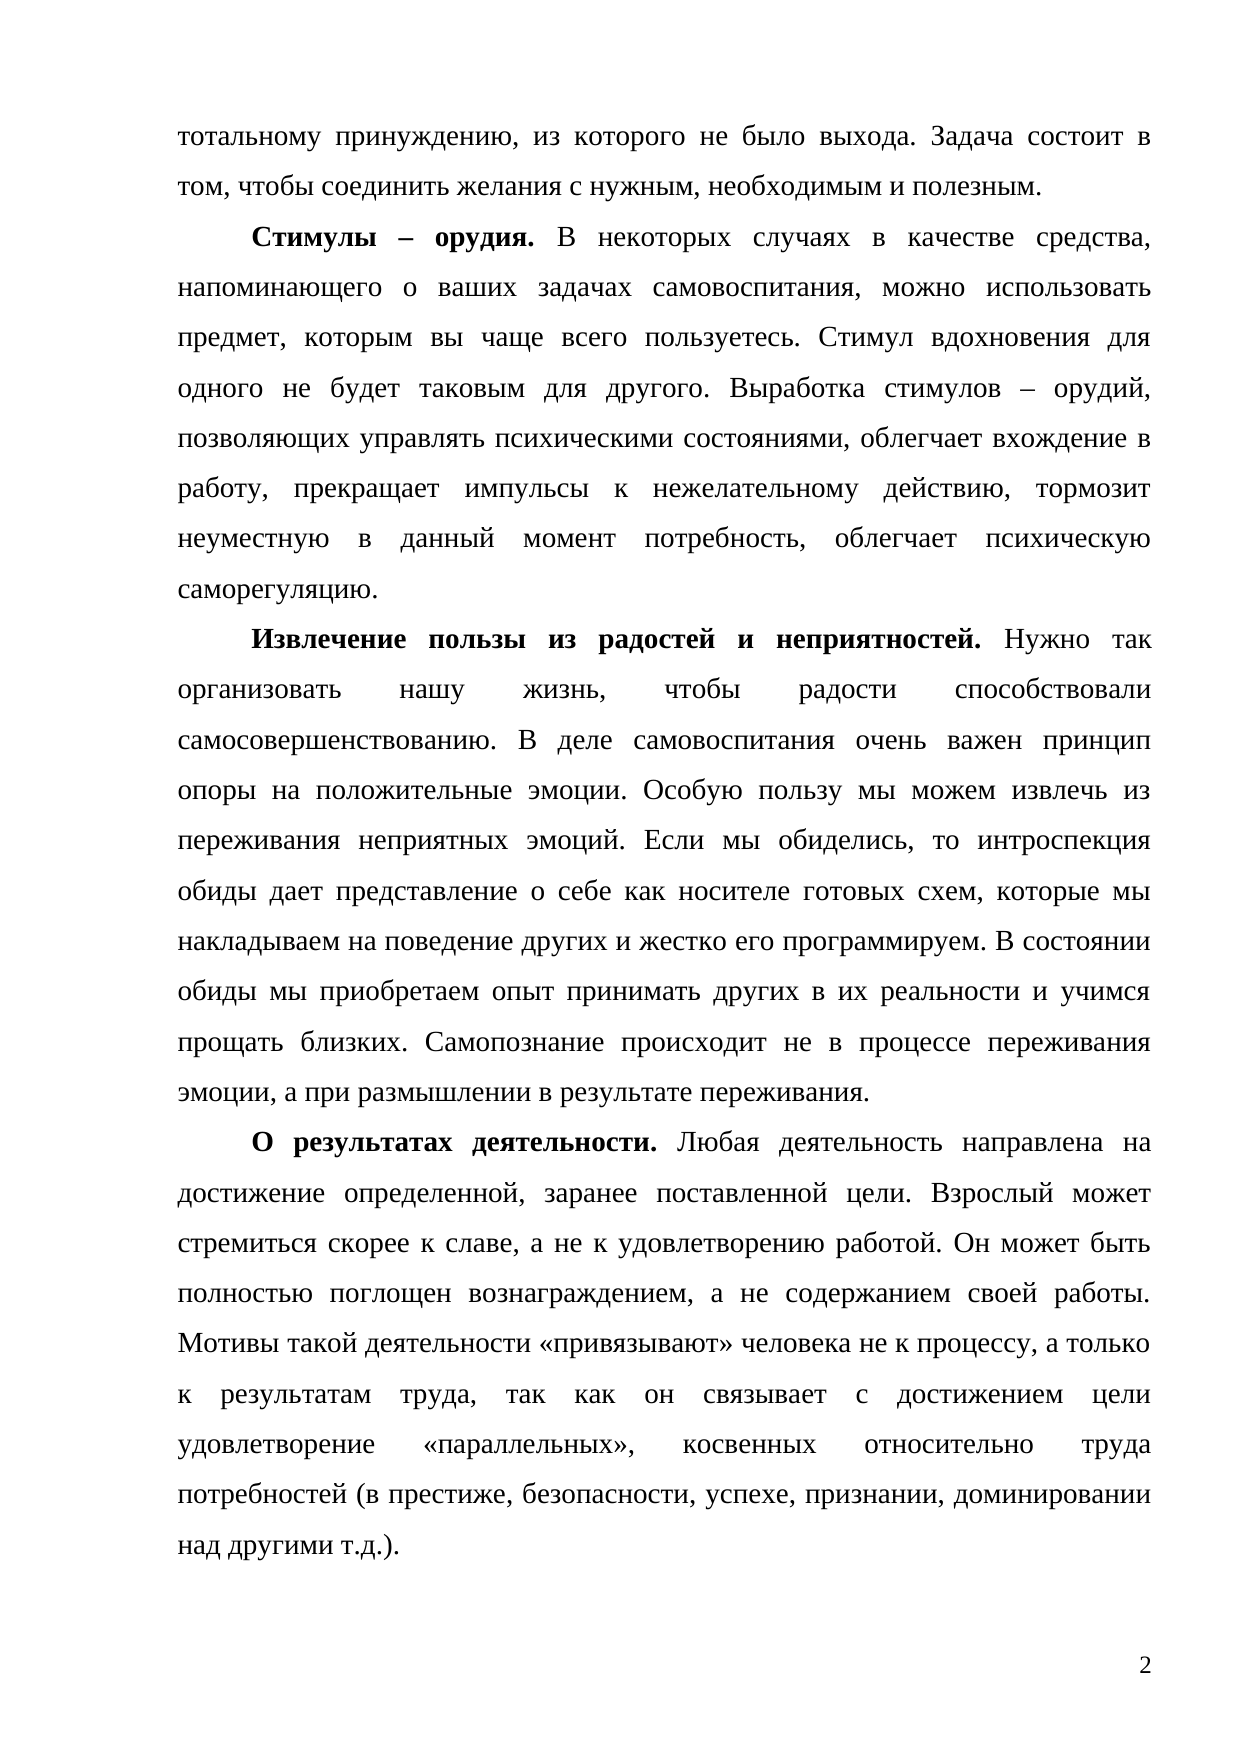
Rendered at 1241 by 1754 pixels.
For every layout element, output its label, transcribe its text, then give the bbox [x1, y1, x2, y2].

text Стимулы – орудия. В некоторых случаях в качестве средства, напоминающего о ваших задачах самовоспитания, можно использовать предмет, которым вы чаще всего пользуетесь. Стимул вдохновения для одного не будет таковым для другого. Выработка стимулов – орудий, позволяющих управлять психическими состояниями, облегчает вхождение в работу, прекращает импульсы к нежелательному действию, тормозит неуместную в данный момент потребность, облегчает психическую саморегуляцию. [177, 219, 1152, 604]
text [177, 118, 1152, 202]
text Извлечение пользы из радостей и неприятностей. Нужно так организовать нашу жизнь, чтобы радости способствовали самосовершенствованию. В деле самовоспитания очень важен принцип опоры на положительные эмоции. Особую пользу мы можем извлечь из переживания неприятных эмоций. Если мы обиделись, то интроспекция обиды дает представление о себе как носителе готовых схем, которые мы накладываем на поведение других и жестко его программируем. В состоянии обиды мы приобретаем опыт принимать других в их реальности и учимся прощать близких. Самопознание происходит не в процессе переживания эмоции, а при размышлении в результате переживания. [177, 621, 1152, 1108]
text О результатах деятельности. Любая деятельность направлена на достижение определенной, заранее поставленной цели. Взрослый может стремиться скорее к славе, а не к удовлетворению работой. Он может быть полностью поглощен вознаграждением, а не содержанием своей работы. Мотивы такой деятельности «привязывают» человека не к процессу, а только к результатам труда, так как он связывает с достижением цели удовлетворение «параллельных», косвенных относительно труда потребностей (в престиже, безопасности, успехе, признании, доминировании над другими т.д.). [177, 1124, 1152, 1560]
